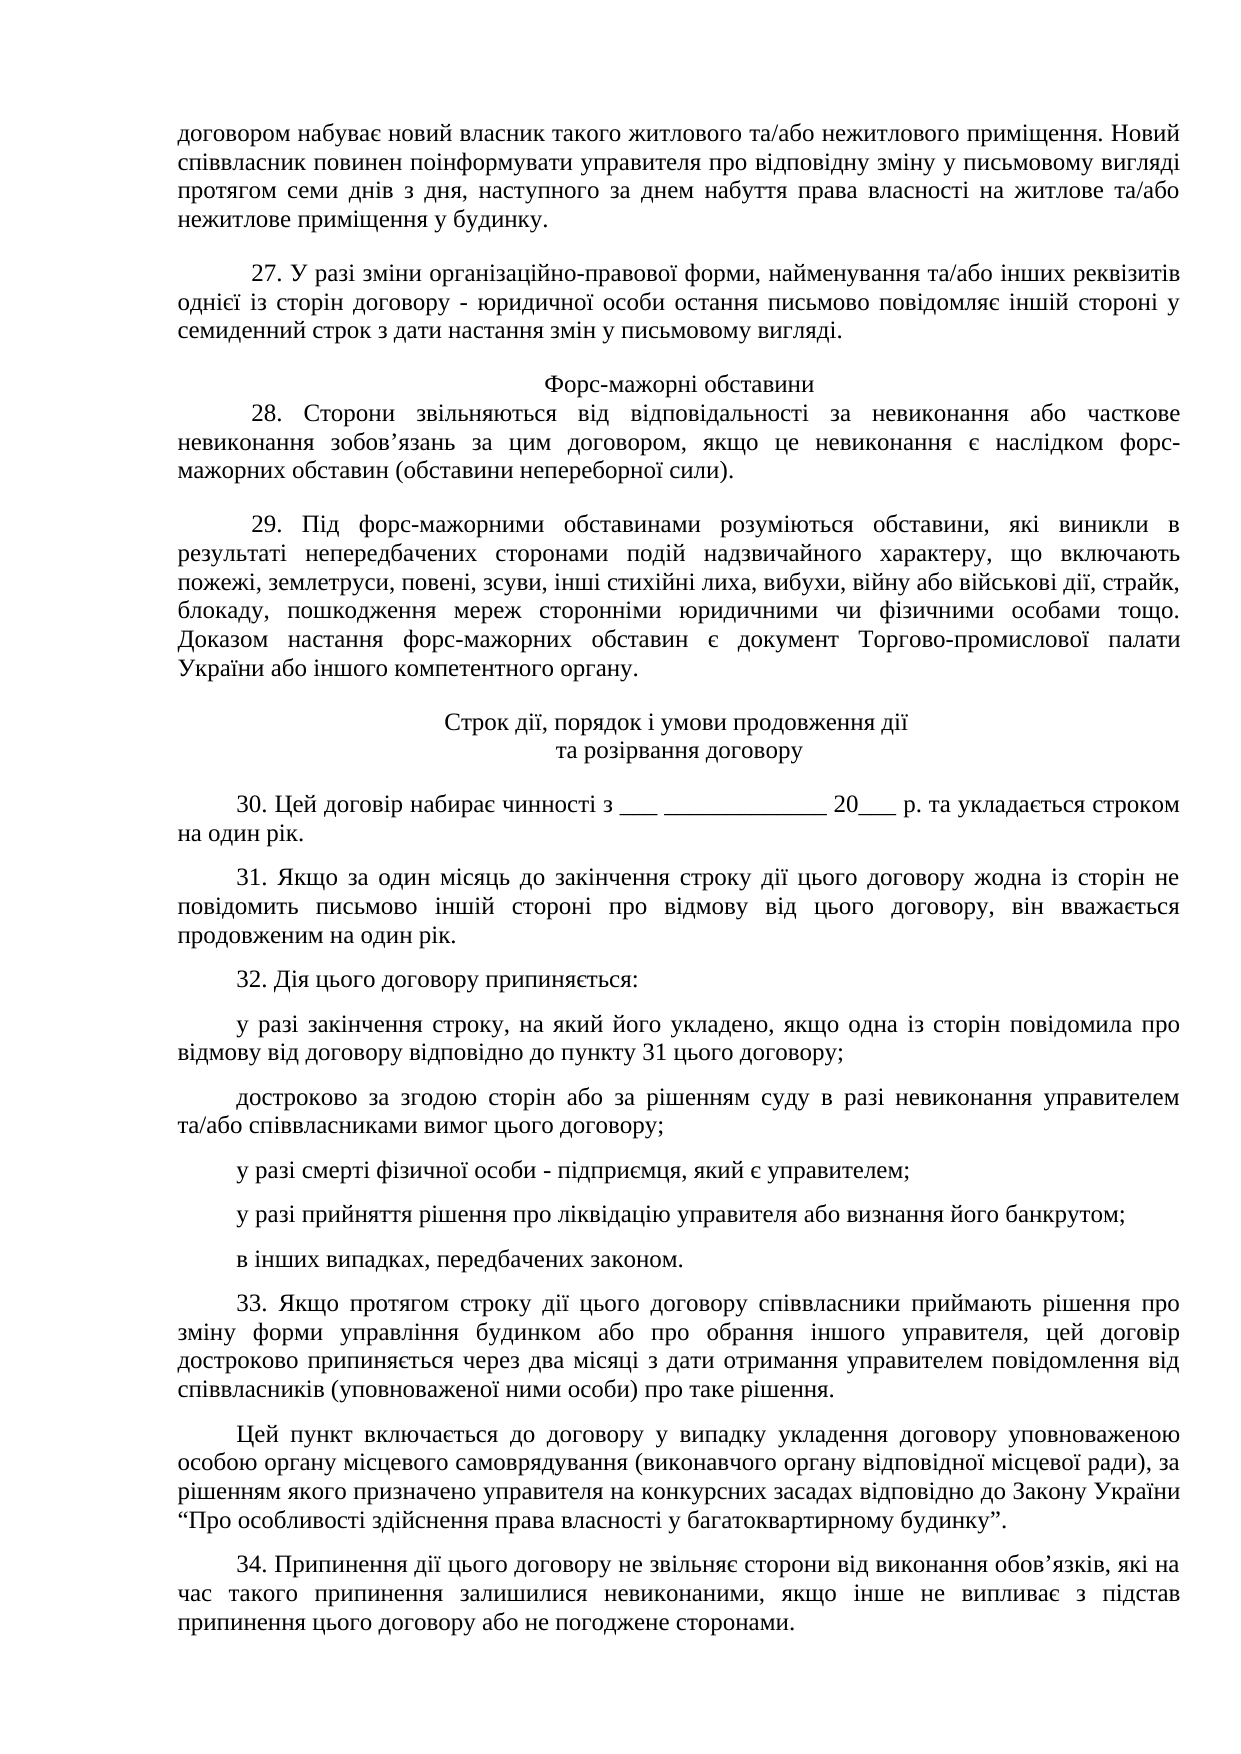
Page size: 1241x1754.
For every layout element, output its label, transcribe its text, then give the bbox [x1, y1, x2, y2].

text 34. Припинення дії цього договору не звільняє сторони від виконання обов’язків, які на час такого припинення залишилися невиконаними, якщо інше не випливає з підстав припинення цього договору або не погоджене сторонами. [177, 1549, 1181, 1636]
text 27. У разі зміни організаційно-правової форми, найменування та/або інших реквізитів однієї із сторін договору - юридичної особи остання письмово повідомляє іншій стороні у семиденний строк з дати настання змін у письмовому вигляді. [177, 258, 1181, 344]
text 30. Цей договір набирає чинності з ___ _____________ 20___ р. та укладається строком на один рік. [177, 789, 1181, 847]
text Цей пункт включається до договору у випадку укладення договору уповноваженою особою органу місцевого самоврядування (виконавчого органу відповідної місцевої ради), за рішенням якого призначено управителя на конкурсних засадах відповідно до Закону України “Про особливості здійснення права власності у багатоквартирному будинку”. [177, 1419, 1181, 1534]
text 33. Якщо протягом строку дії цього договору співвласники приймають рішення про зміну форми управління будинком або про обрання іншого управителя, цей договір достроково припиняється через два місяці з дати отримання управителем повідомлення від співвласників (уповноваженої ними особи) про таке рішення. [177, 1288, 1181, 1403]
text 32. Дія цього договору припиняється: [177, 964, 1181, 993]
text у разі закінчення строку, на який його укладено, якщо одна із сторін повідомила про відмову від договору відповідно до пункту 31 цього договору; [177, 1009, 1181, 1066]
text 31. Якщо за один місяць до закінчення строку дії цього договору жодна із сторін не повідомить письмово іншій стороні про відмову від цього договору, він вважається продовженим на один рік. [177, 862, 1181, 949]
text 29. Під форс-мажорними обставинами розуміються обставини, які виникли в результаті непередбачених сторонами подій надзвичайного характеру, що включають пожежі, землетруси, повені, зсуви, інші стихійні лиха, вибухи, війну або військові дії, страйк, блокаду, пошкодження мереж сторонніми юридичними чи фізичними особами тощо. Доказом настання форс-мажорних обставин є документ Торгово-промислової палати України або іншого компетентного органу. [177, 509, 1181, 682]
text Форс-мажорні обставини [177, 369, 1181, 398]
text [177, 118, 1181, 233]
text Строк дії, порядок і умови продовження дії та розірвання договору [177, 707, 1181, 764]
text 28. Сторони звільняються від відповідальності за невиконання або часткове невиконання зобов’язань за цим договором, якщо це невиконання є наслідком форс-мажорних обставин (обставини непереборної сили). [177, 398, 1181, 484]
text у разі прийняття рішення про ліквідацію управителя або визнання його банкрутом; [177, 1199, 1181, 1228]
text у разі смерті фізичної особи - підприємця, який є управителем; [177, 1155, 1181, 1184]
text достроково за згодою сторін або за рішенням суду в разі невиконання управителем та/або співвласниками вимог цього договору; [177, 1082, 1181, 1139]
text в інших випадках, передбачених законом. [177, 1244, 1181, 1272]
